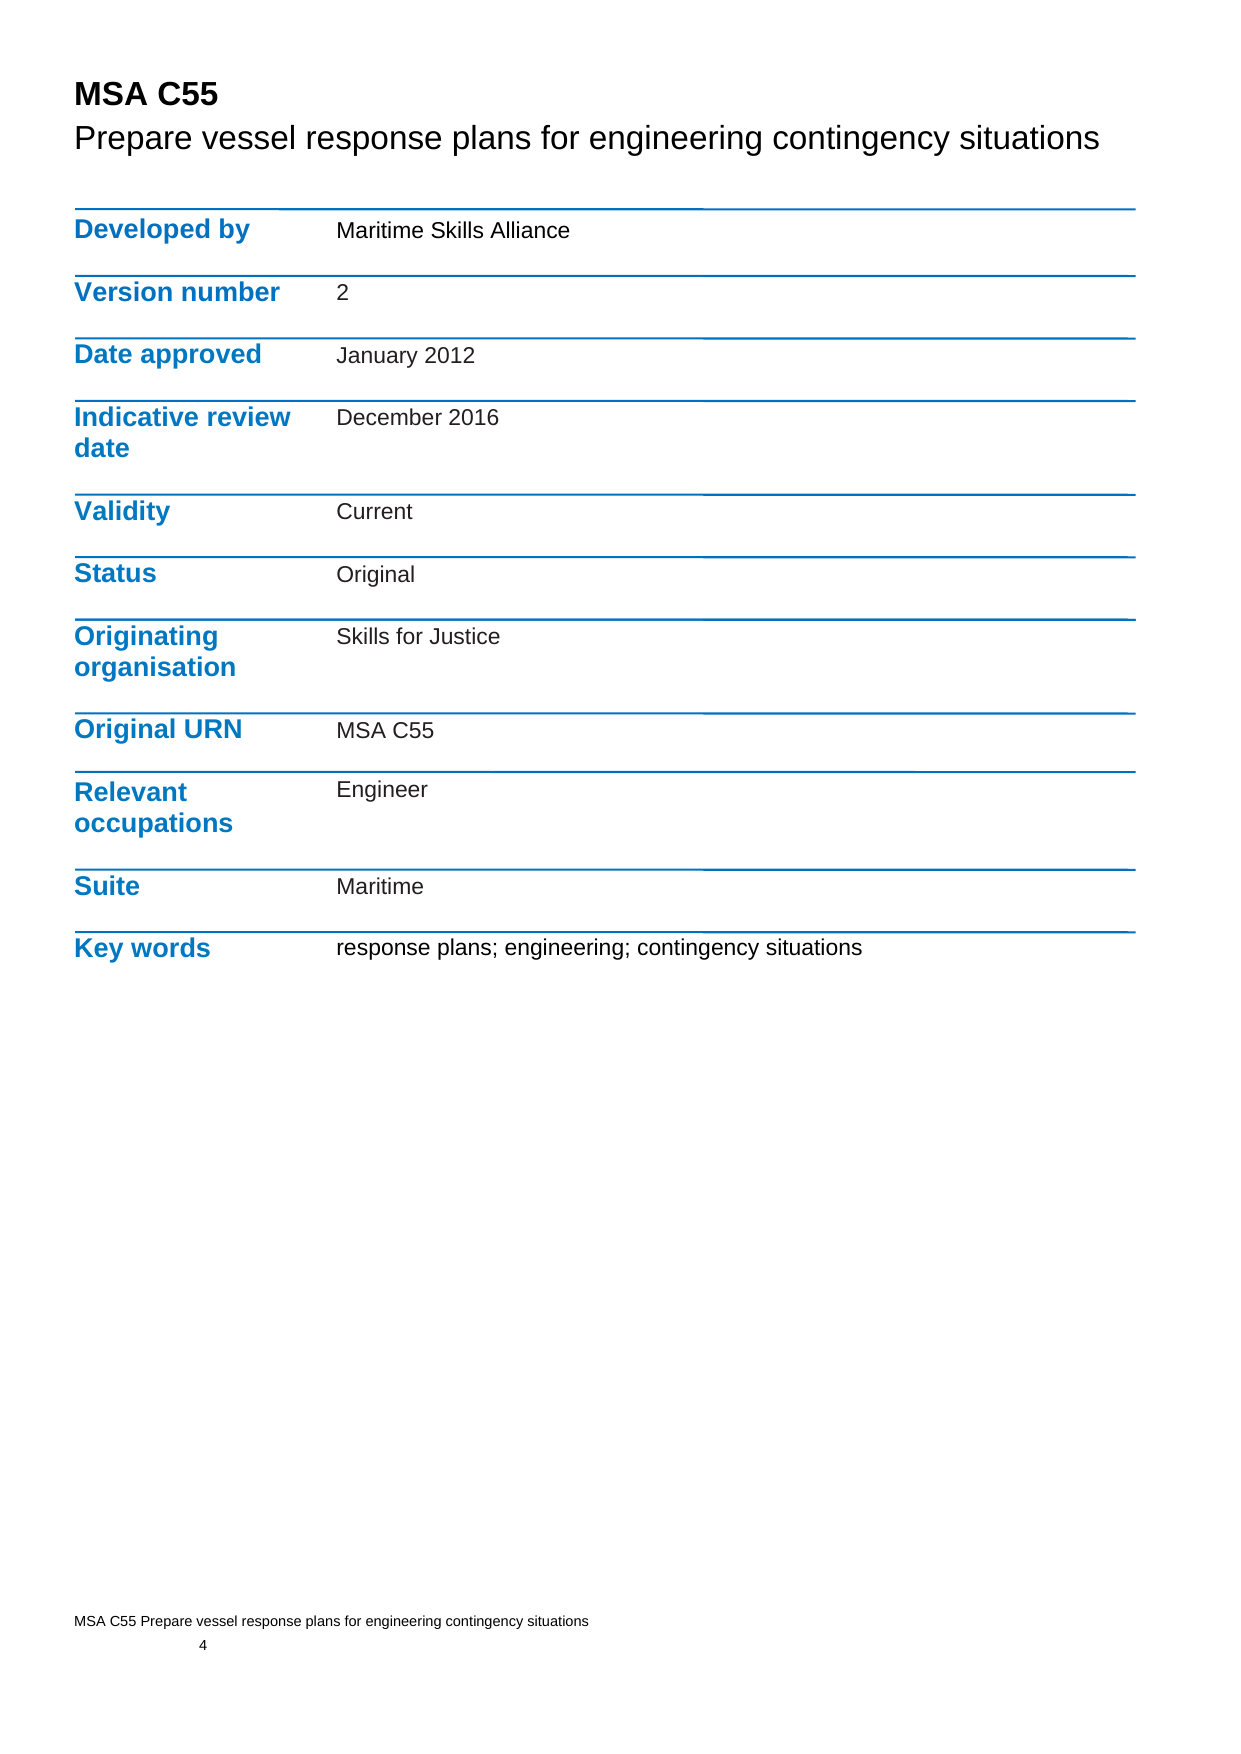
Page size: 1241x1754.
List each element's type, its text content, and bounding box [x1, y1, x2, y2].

table_cell December 2016 [325, 401, 1148, 494]
table_cell Status [63, 557, 325, 619]
table_cell Original [325, 557, 1148, 619]
table_header Maritime Skills Alliance [325, 213, 1148, 276]
table_cell Maritime [325, 870, 1148, 932]
table_cell Relevant occupations [63, 776, 325, 869]
table_cell January 2012 [325, 338, 1148, 401]
table_cell Version number [63, 276, 325, 338]
table_cell Skills for Justice [325, 620, 1148, 713]
table_cell Original URN [63, 713, 325, 776]
table_cell Engineer [325, 776, 1148, 869]
table_cell MSA C55 [325, 713, 1148, 776]
table_cell 2 [325, 276, 1148, 338]
table_cell Key words [63, 932, 325, 1023]
table_cell Validity [63, 495, 325, 557]
table_header Developed by [63, 213, 325, 276]
table_cell Indicative review date [63, 401, 325, 494]
table_cell Date approved [63, 338, 325, 401]
table_cell response plans; engineering; contingency situations [325, 932, 1148, 1023]
table_cell Originating organisation [63, 620, 325, 713]
table_cell Current [325, 495, 1148, 557]
table_cell Suite [63, 870, 325, 932]
